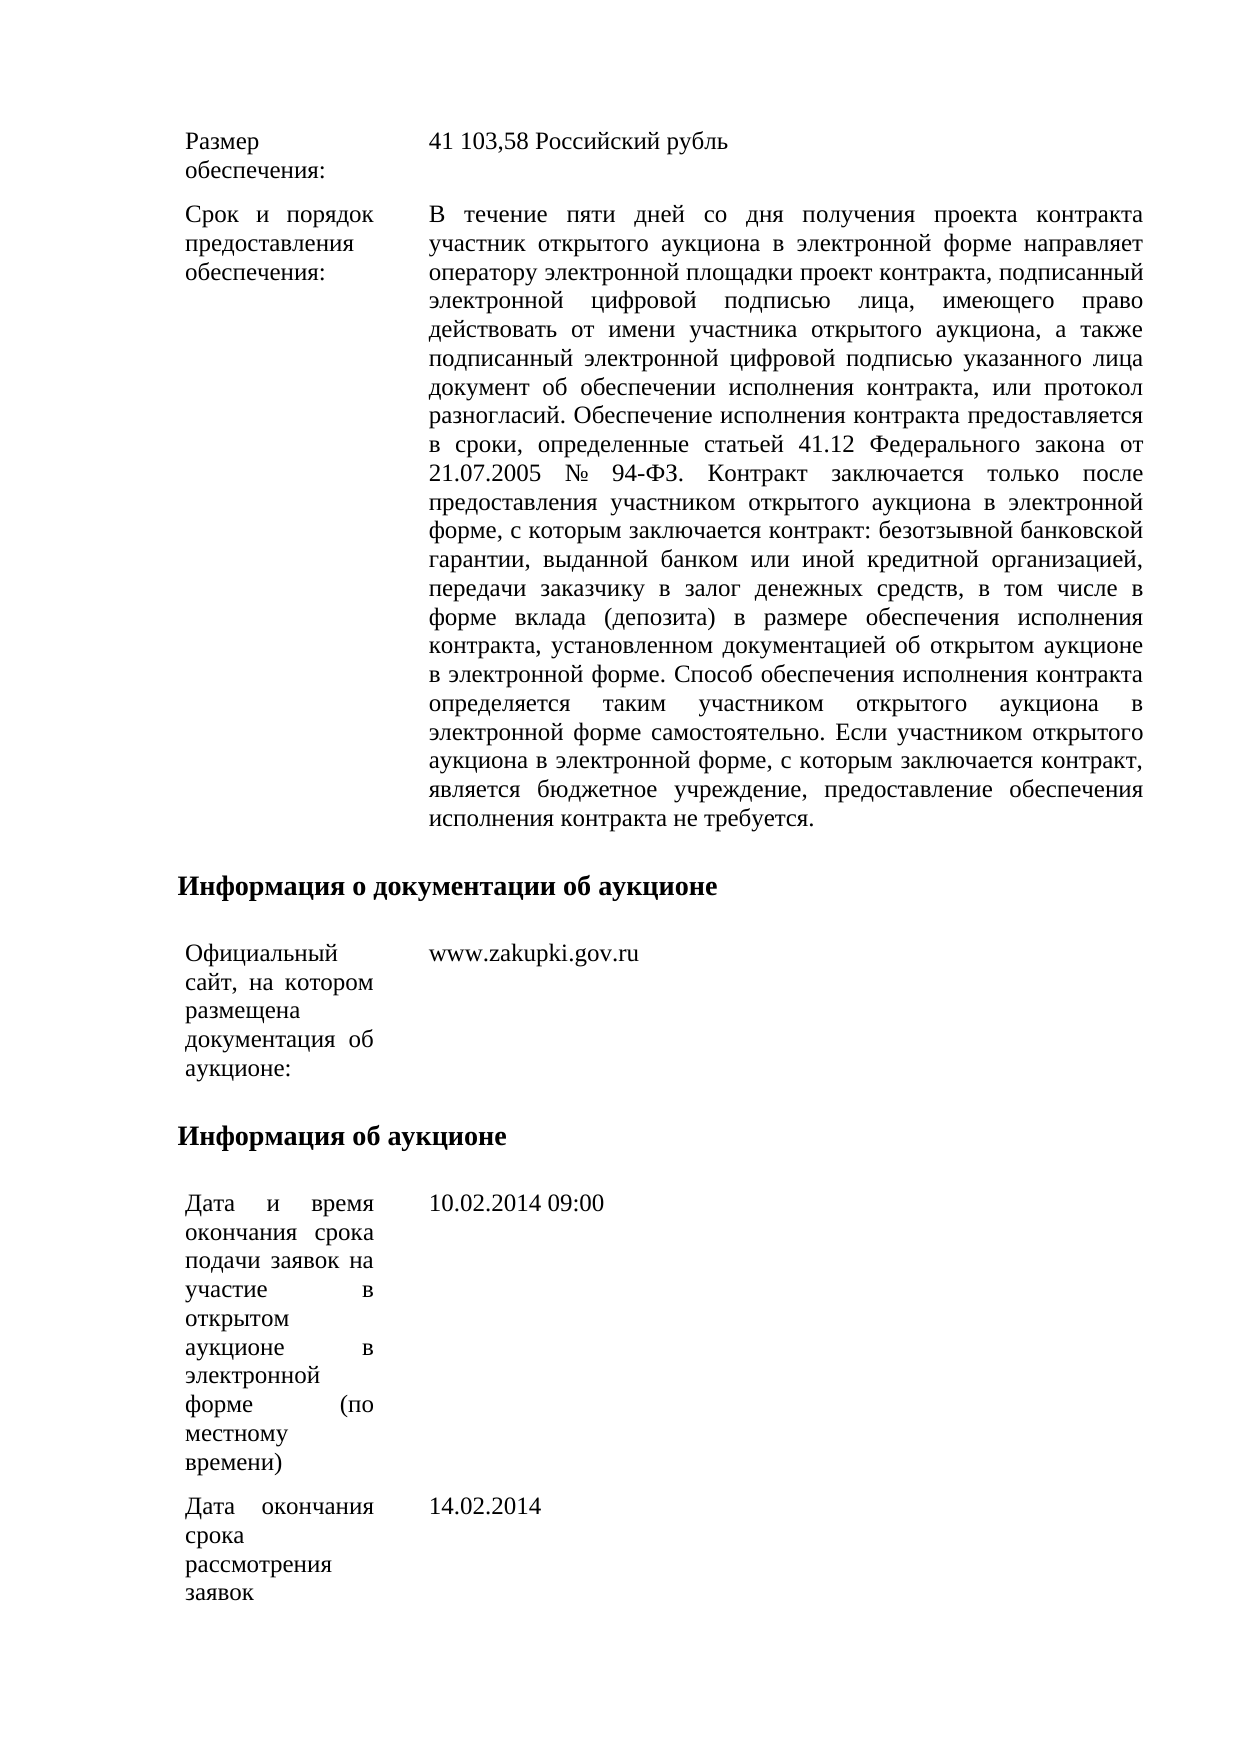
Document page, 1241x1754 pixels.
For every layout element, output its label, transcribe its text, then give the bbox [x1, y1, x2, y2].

table_cell 14.02.2014 [421, 1483, 1152, 1614]
text Информация о документации об аукционе [177, 868, 1152, 901]
text Информация об аукционе [177, 1119, 1152, 1151]
table_header www.zakupki.gov.ru [421, 930, 1152, 1089]
table_cell В течение пяти дней со дня получения проекта контракта участник открытого аукциона в электронной форме направляет оператору электронной площадки проект контракта, подписанный электронной цифровой подписью лица, имеющего право действовать от имени участника открытого аукциона, а также подписанный электронной цифровой подписью указанного лица документ об обеспечении исполнения контракта, или протокол разногласий. Обеспечение исполнения контракта предоставляется в сроки, определенные статьей 41.12 Федерального закона от 21.07.2005 № 94-ФЗ. Контракт заключается только после предоставления участником открытого аукциона в электронной форме, с которым заключается контракт: безотзывной банковской гарантии, выданной банком или иной кредитной организацией, передачи заказчику в залог денежных средств, в том числе в форме вклада (депозита) в размере обеспечения исполнения контракта, установленном документацией об открытом аукционе в электронной форме. Способ обеспечения исполнения контракта определяется таким участником открытого аукциона в электронной форме самостоятельно. Если участником открытого аукциона в электронной форме, с которым заключается контракт, является бюджетное учреждение, предоставление обеспечения исполнения контракта не требуется. [421, 191, 1152, 839]
table_header Дата и время окончания срока подачи заявок на участие в открытом аукционе в электронной форме (по местному времени) [177, 1180, 421, 1483]
table_header Официальный сайт, на котором размещена документация об аукционе: [177, 930, 421, 1089]
table_header 10.02.2014 09:00 [421, 1180, 1152, 1483]
table_cell Срок и порядок предоставления обеспечения: [177, 191, 421, 839]
table_header 41 103,58 Российский рубль [421, 118, 1152, 191]
table_cell Дата окончания срока рассмотрения заявок [177, 1483, 421, 1614]
table_header Размер обеспечения: [177, 118, 421, 191]
